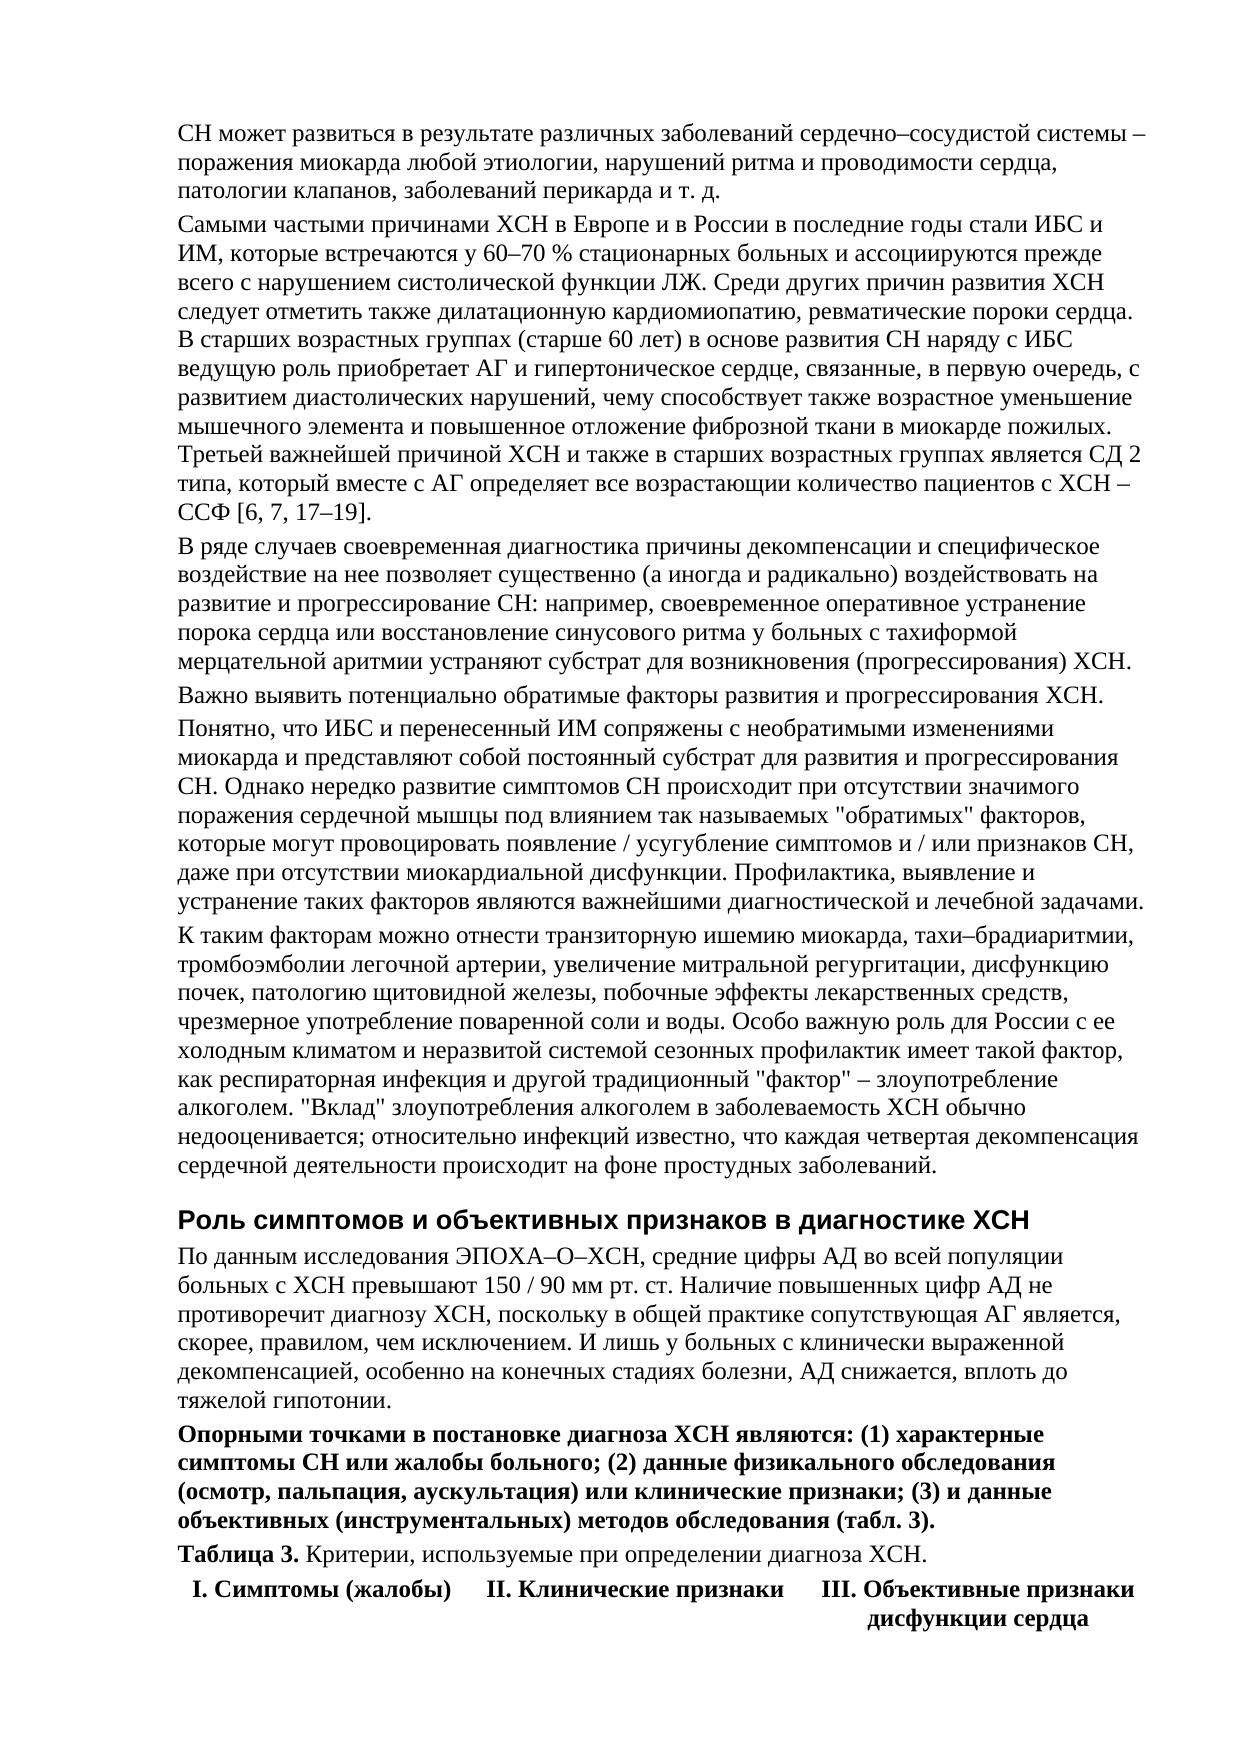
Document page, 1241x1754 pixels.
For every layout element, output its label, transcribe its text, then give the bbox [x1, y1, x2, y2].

text Важно выявить потенциально обратимые факторы развития и прогрессирования ХСН. [177, 680, 1152, 708]
table_header III. Объективные признаки дисфункции сердца [804, 1573, 1152, 1633]
table_header II. Клинические признаки [466, 1573, 804, 1633]
text Самыми частыми причинами ХСН в Европе и в России в последние годы стали ИБС и ИМ, которые встречаются у 60–70 % стационарных больных и ассоциируются прежде всего с нарушением систолической функции ЛЖ. Среди других причин развития ХСН следует отметить также дилатационную кардиомиопатию, ревматические пороки сердца. В старших возрастных группах (старше 60 лет) в основе развития СН наряду с ИБС ведущую роль приобретает АГ и гипертоническое сердце, связанные, в первую очередь, с развитием диастолических нарушений, чему способствует также возрастное уменьшение мышечного элемента и повышенное отложение фиброзной ткани в миокарде пожилых. Третьей важнейшей причиной ХСН и также в старших возрастных группах является СД 2 типа, который вместе с АГ определяет все возрастающии количество пациентов с ХСН – ССФ [6, 7, 17–19]. [177, 209, 1152, 526]
text СН может развиться в результате различных заболеваний сердечно–сосудистой системы – поражения миокарда любой этиологии, нарушений ритма и проводимости сердца, патологии клапанов, заболеваний перикарда и т. д. [177, 118, 1152, 204]
text По данным исследования ЭПОХА–О–ХСН, средние цифры АД во всей популяции больных с ХСН превышают 150 / рт. ст. Наличие повышенных цифр АД не противоречит диагнозу ХСН, поскольку в общей практике сопутствующая АГ является, скорее, правилом, чем исключением. И лишь у больных с клинически выраженной декомпенсацией, особенно на конечных стадиях болезни, АД снижается, вплоть до тяжелой гипотонии. [177, 1241, 1152, 1414]
table_header I. Симптомы (жалобы) [177, 1573, 466, 1633]
text К таким факторам можно отнести транзиторную ишемию миокарда, тахи–брадиаритмии, тромбоэмболии легочной артерии, увеличение митральной регургитации, дисфункцию почек, патологию щитовидной железы, побочные эффекты лекарственных средств, чрезмерное употребление поваренной соли и воды. Особо важную роль для России с ее холодным климатом и неразвитой системой сезонных профилактик имеет такой фактор, как респираторная инфекция и другой традиционный "фактор" – злоупотребление алкоголем. "Вклад" злоупотребления алкоголем в заболеваемость ХСН обычно недооценивается; относительно инфекций известно, что каждая четвертая декомпенсация сердечной деятельности происходит на фоне простудных заболеваний. [177, 920, 1152, 1179]
subtitle Роль симптомов и объективных признаков в диагностике ХСН [177, 1204, 1152, 1235]
text Понятно, что ИБС и перенесенный ИМ сопряжены с необратимыми изменениями миокарда и представляют собой постоянный субстрат для развития и прогрессирования СН. Однако нередко развитие симптомов СН происходит при отсутствии значимого поражения сердечной мышцы под влиянием так называемых "обратимых" факторов, которые могут провоцировать появление / усугубление симптомов и / или признаков СН, даже при отсутствии миокардиальной дисфункции. Профилактика, выявление и устранение таких факторов являются важнейшими диагностической и лечебной задачами. [177, 713, 1152, 915]
text Таблица 3. Критерии, используемые при определении диагноза ХСН. [177, 1539, 1152, 1568]
text Опорными точками в постановке диагноза ХСН являются: (1) характерные симптомы СН или жалобы больного; (2) данные физикального обследования (осмотр, пальпация, аускультация) или клинические признаки; (3) и данные объективных (инструментальных) методов обследования (табл. 3). [177, 1419, 1152, 1534]
text В ряде случаев своевременная диагностика причины декомпенсации и специфическое воздействие на нее позволяет существенно (а иногда и радикально) воздействовать на развитие и прогрессирование СН: например, своевременное оперативное устранение порока сердца или восстановление синусового ритма у больных с тахиформой мерцательной аритмии устраняют субстрат для возникновения (прогрессирования) ХСН. [177, 531, 1152, 674]
